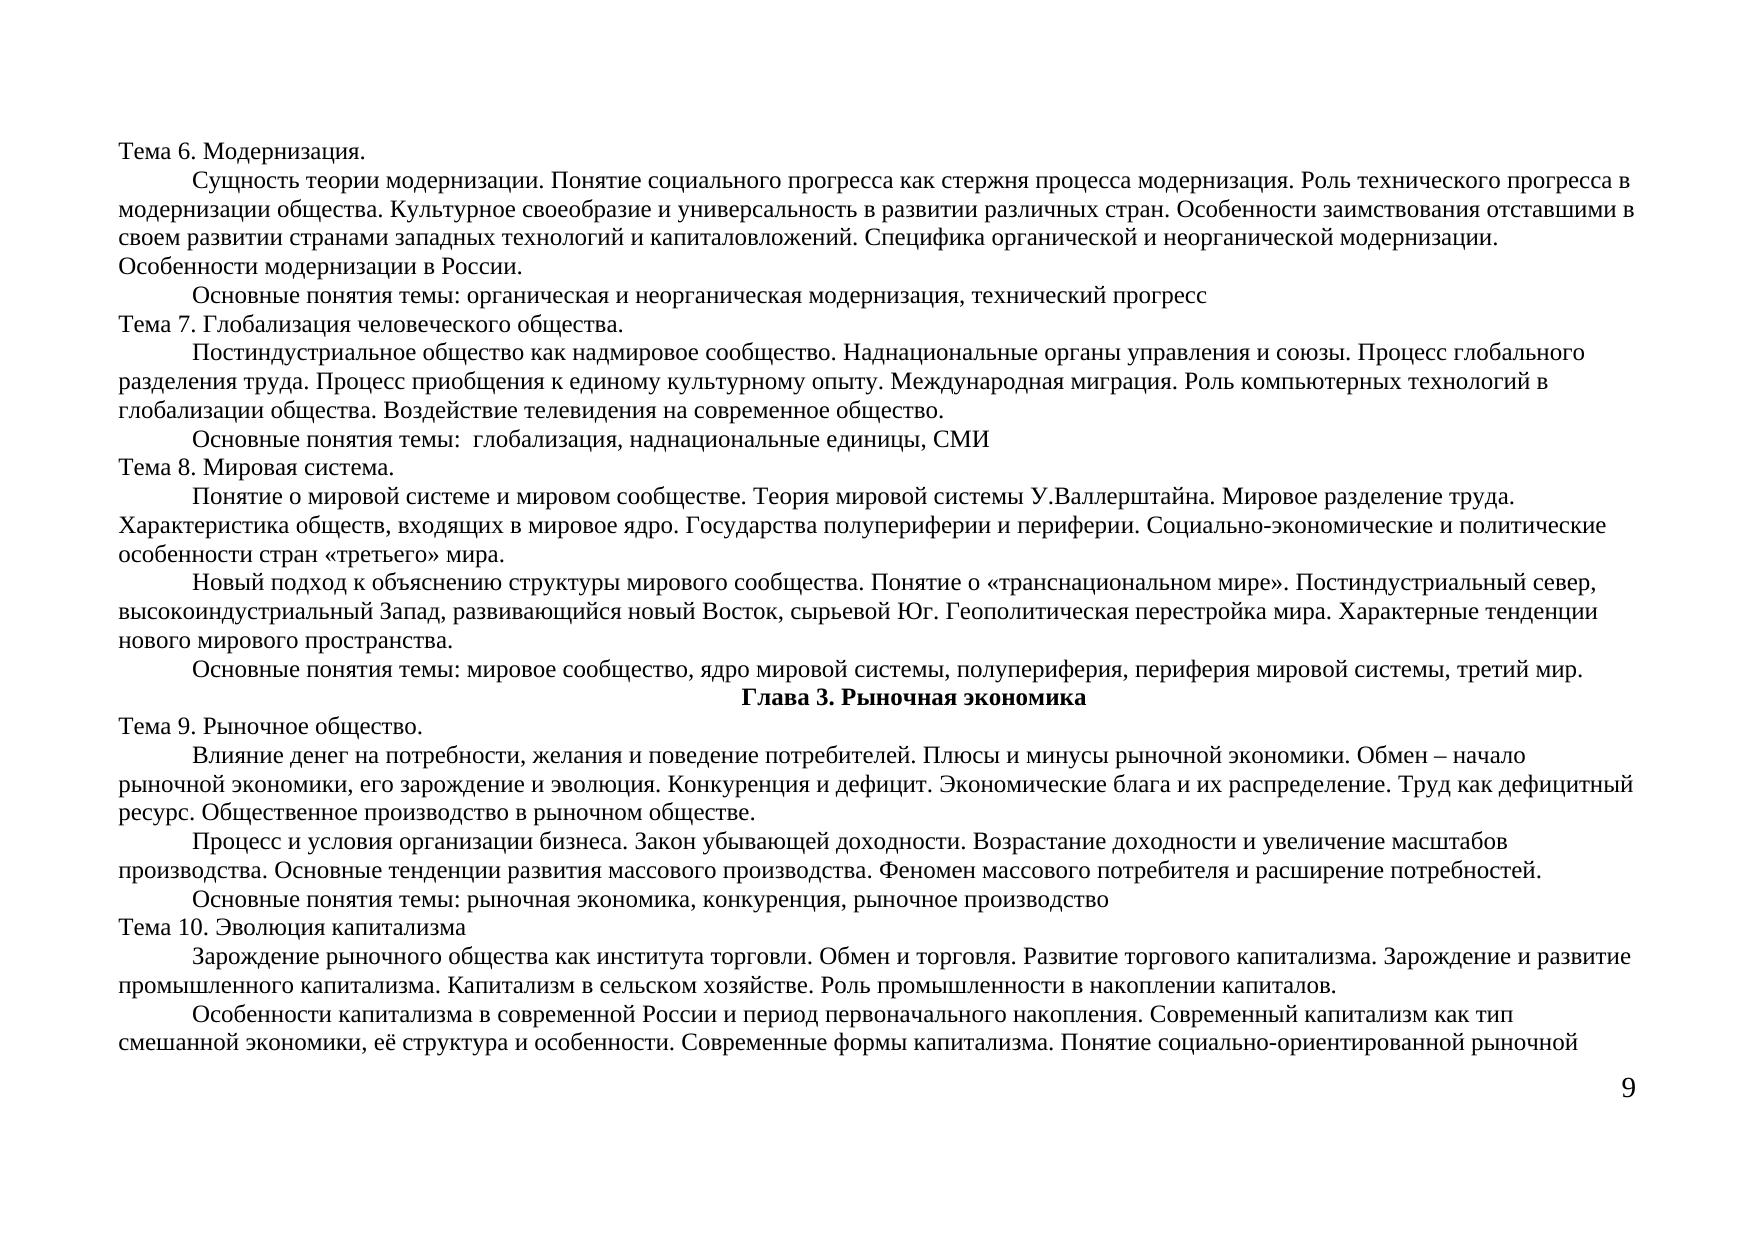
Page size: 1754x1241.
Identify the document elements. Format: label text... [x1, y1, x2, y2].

text Тема 6. Модернизация. [118, 136, 1636, 165]
text Тема 10. Эволюция капитализма [118, 912, 1636, 941]
text Тема 7. Глобализация человеческого общества. [118, 309, 1636, 337]
text Основные понятия темы: глобализация, наднациональные единицы, СМИ [118, 424, 1636, 452]
text Тема 9. Рыночное общество. [118, 711, 1636, 740]
text Основные понятия темы: органическая и неорганическая модернизация, технический прогресс [118, 280, 1636, 309]
text Сущность теории модернизации. Понятие социального прогресса как стержня процесса модернизация. Роль технического прогресса в модернизации общества. Культурное своеобразие и универсальность в развитии различных стран. Особенности заимствования отставшими в своем развитии странами западных технологий и капиталовложений. Специфика органической и неорганической модернизации. Особенности модернизации в России. [118, 165, 1636, 280]
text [118, 999, 1636, 1056]
text Основные понятия темы: мировое сообщество, ядро мировой системы, полупериферия, периферия мировой системы, третий мир. [118, 654, 1636, 682]
text Понятие о мировой системе и мировом сообществе. Теория мировой системы У.Валлерштайна. Мировое разделение труда. Характеристика обществ, входящих в мировое ядро. Государства полупериферии и периферии. Социально-экономические и политические особенности стран «третьего» мира. [118, 481, 1636, 567]
text Процесс и условия организации бизнеса. Закон убывающей доходности. Возрастание доходности и увеличение масштабов производства. Основные тенденции развития массового производства. Феномен массового потребителя и расширение потребностей. [118, 826, 1636, 884]
text Новый подход к объяснению структуры мирового сообщества. Понятие о «транснациональном мире». Постиндустриальный север, высокоиндустриальный Запад, развивающийся новый Восток, сырьевой Юг. Геополитическая перестройка мира. Характерные тенденции нового мирового пространства. [118, 567, 1636, 654]
text Постиндустриальное общество как надмировое сообщество. Наднациональные органы управления и союзы. Процесс глобального разделения труда. Процесс приобщения к единому культурному опыту. Международная миграция. Роль компьютерных технологий в глобализации общества. Воздействие телевидения на современное общество. [118, 337, 1636, 424]
text Тема 8. Мировая система. [118, 452, 1636, 481]
text Влияние денег на потребности, желания и поведение потребителей. Плюсы и минусы рыночной экономики. Обмен – начало рыночной экономики, его зарождение и эволюция. Конкуренция и дефицит. Экономические блага и их распределение. Труд как дефицитный ресурс. Общественное производство в рыночном обществе. [118, 740, 1636, 826]
text Основные понятия темы: рыночная экономика, конкуренция, рыночное производство [118, 884, 1636, 912]
text Зарождение рыночного общества как института торговли. Обмен и торговля. Развитие торгового капитализма. Зарождение и развитие промышленного капитализма. Капитализм в сельском хозяйстве. Роль промышленности в накоплении капиталов. [118, 941, 1636, 999]
text Глава 3. Рыночная экономика [118, 682, 1636, 711]
